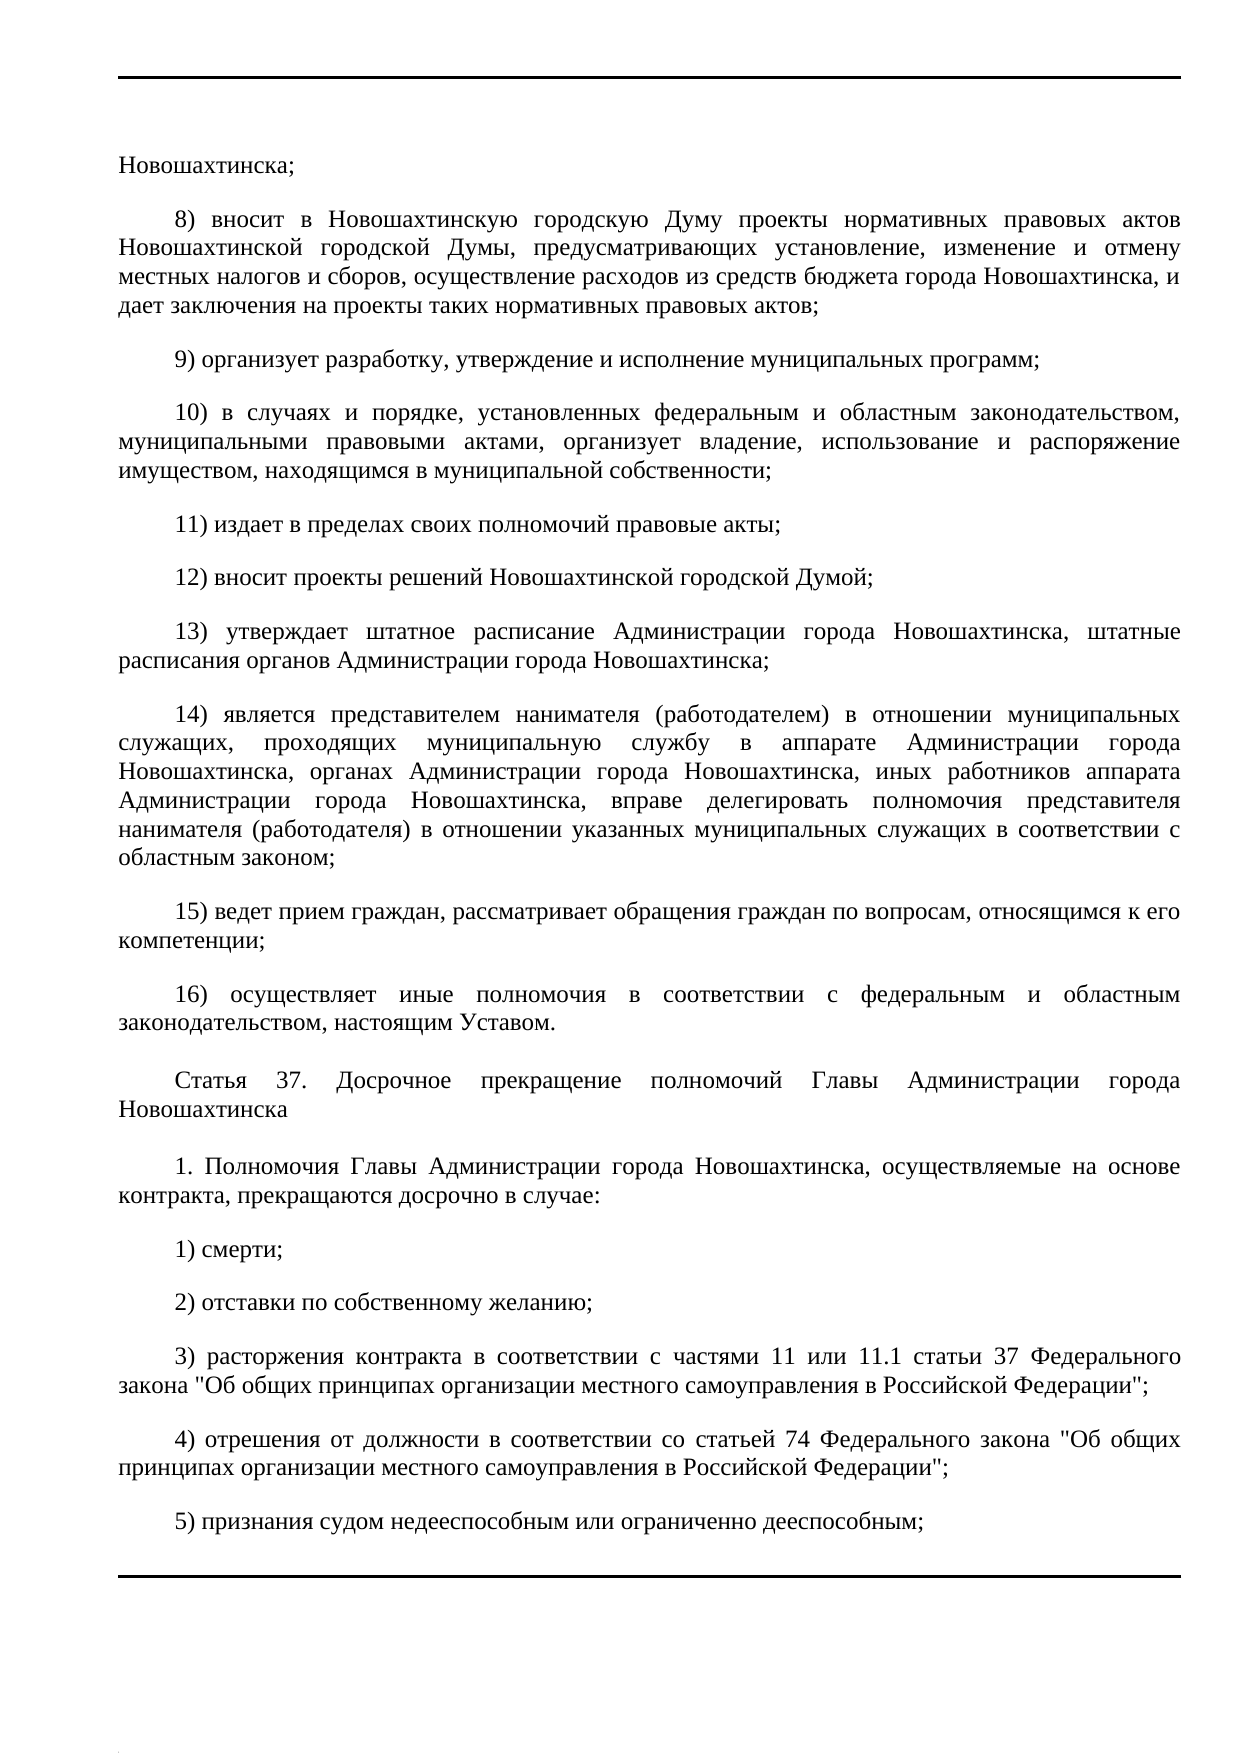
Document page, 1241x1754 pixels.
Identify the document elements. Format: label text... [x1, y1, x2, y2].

text 9) организует разработку, утверждение и исполнение муниципальных программ; [118, 344, 1181, 372]
text 1. Полномочия Главы Администрации города Новошахтинска, осуществляемые на основе контракта, прекращаются досрочно в случае: [118, 1151, 1181, 1209]
text 11) издает в пределах своих полномочий правовые акты; [118, 509, 1181, 537]
text 14) является представителем нанимателя (работодателем) в отношении муниципальных служащих, проходящих муниципальную службу в аппарате Администрации города Новошахтинска, органах Администрации города Новошахтинска, иных работников аппарата Администрации города Новошахтинска, вправе делегировать полномочия представителя нанимателя (работодателя) в отношении указанных муниципальных служащих в соответствии с областным законом; [118, 699, 1181, 871]
text 12) вносит проекты решений Новошахтинской городской Думой; [118, 562, 1181, 591]
text 1) смерти; [118, 1234, 1181, 1262]
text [118, 150, 1181, 179]
text 2) отставки по собственному желанию; [118, 1287, 1181, 1316]
text 5) признания судом недееспособным или ограниченно дееспособным; [118, 1506, 1181, 1535]
text 16) осуществляет иные полномочия в соответствии с федеральным и областным законодательством, настоящим Уставом. [118, 979, 1181, 1036]
text 15) ведет прием граждан, рассматривает обращения граждан по вопросам, относящимся к его компетенции; [118, 896, 1181, 954]
title Статья 37. Досрочное прекращение полномочий Главы Администрации города Новошахтинска [118, 1065, 1181, 1122]
text 10) в случаях и порядке, установленных федеральным и областным законодательством, муниципальными правовыми актами, организует владение, использование и распоряжение имуществом, находящимся в муниципальной собственности; [118, 397, 1181, 484]
text 3) расторжения контракта в соответствии с частями 11 или 11.1 статьи 37 Федерального закона "Об общих принципах организации местного самоуправления в Российской Федерации"; [118, 1341, 1181, 1399]
text 4) отрешения от должности в соответствии со статьей 74 Федерального закона "Об общих принципах организации местного самоуправления в Российской Федерации"; [118, 1424, 1181, 1481]
text 8) вносит в Новошахтинскую городскую Думу проекты нормативных правовых актов Новошахтинской городской Думы, предусматривающих установление, изменение и отмену местных налогов и сборов, осуществление расходов из средств бюджета города Новошахтинска, и дает заключения на проекты таких нормативных правовых актов; [118, 204, 1181, 319]
text 13) утверждает штатное расписание Администрации города Новошахтинска, штатные расписания органов Администрации города Новошахтинска; [118, 616, 1181, 674]
